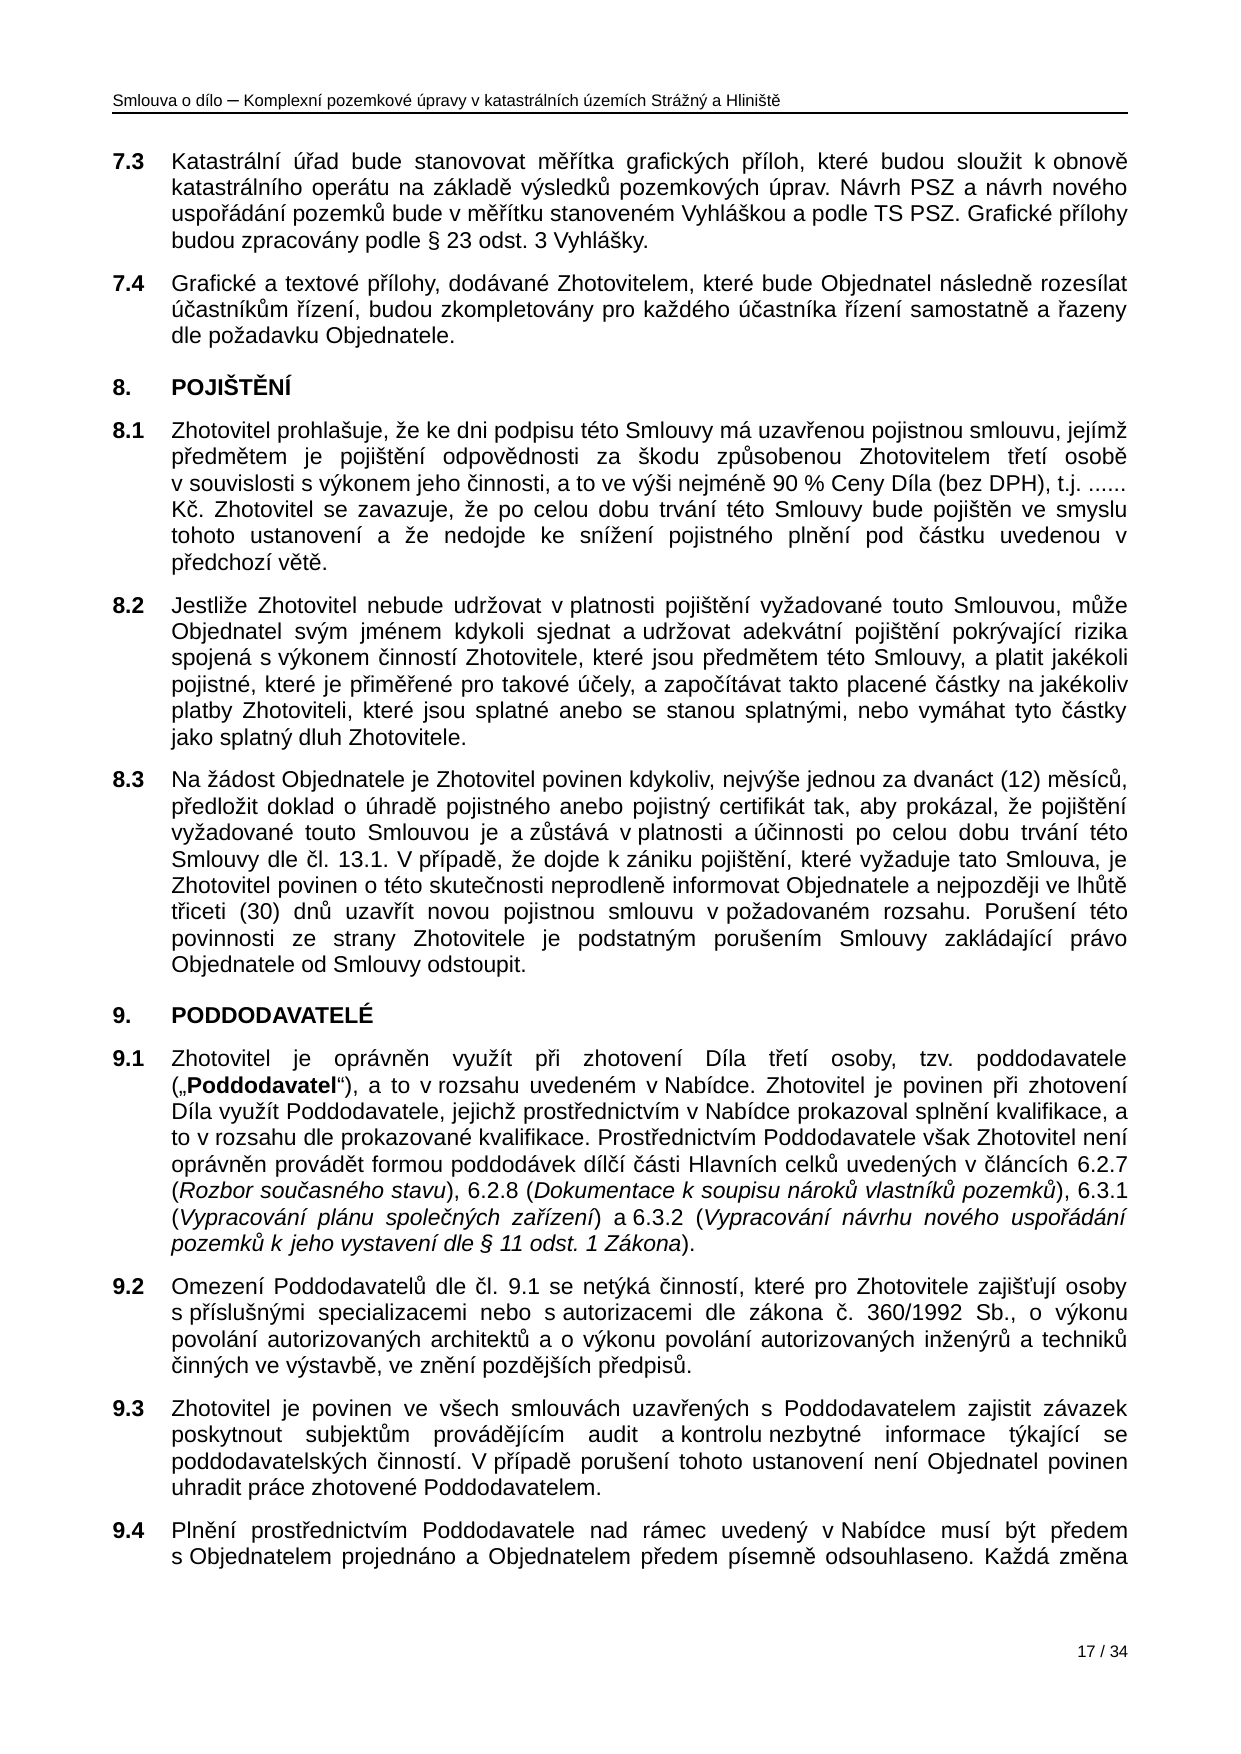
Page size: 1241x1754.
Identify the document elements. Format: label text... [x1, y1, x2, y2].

text Omezení Poddodavatelů dle čl. 9.1 se netýká činností, které pro Zhotovitele zajišťují osoby s příslušnými specializacemi nebo s autorizacemi dle zákona č. 360/1992 Sb., o výkonu povolání autorizovaných architektů a o výkonu povolání autorizovaných inženýrů a techniků činných ve výstavbě, ve znění pozdějších předpisů. [112, 1273, 1128, 1378]
text Zhotovitel prohlašuje, že ke dni podpisu této Smlouvy má uzavřenou pojistnou smlouvu, jejímž předmětem je pojištění odpovědnosti za škodu způsobenou Zhotovitelem třetí osobě v souvislosti s výkonem jeho činnosti, a to ve výši nejméně 90 % Ceny Díla (bez DPH), t.j. ...... Kč. Zhotovitel se zavazuje, že po celou dobu trvání této Smlouvy bude pojištěn ve smyslu tohoto ustanovení a že nedojde ke snížení pojistného plnění pod částku uvedenou v předchozí větě. [112, 417, 1128, 575]
text Pojištění [112, 374, 1128, 400]
text Zhotovitel je povinen ve všech smlouvách uzavřených s Poddodavatelem zajistit závazek poskytnout subjektům provádějícím audit a kontrolu nezbytné informace týkající se poddodavatelských činností. V případě porušení tohoto ustanovení není Objednatel povinen uhradit práce zhotovené Poddodavatelem. [112, 1395, 1128, 1500]
text Zhotovitel je oprávněn využít při zhotovení Díla třetí osoby, tzv. poddodavatele („Poddodavatel“), a to v rozsahu uvedeném v Nabídce. Zhotovitel je povinen při zhotovení Díla využít Poddodavatele, jejichž prostřednictvím v Nabídce prokazoval splnění kvalifikace, a to v rozsahu dle prokazované kvalifikace. Prostřednictvím Poddodavatele však Zhotovitel není oprávněn provádět formou poddodávek dílčí části Hlavních celků uvedených v článcích 6.2.7 (Rozbor současného stavu), 6.2.8 (Dokumentace k soupisu nároků vlastníků pozemků), 6.3.1 (Vypracování plánu společných zařízení) a 6.3.2 (Vypracování návrhu nového uspořádání pozemků k jeho vystavení dle § 11 odst. 1 Zákona). [112, 1045, 1128, 1256]
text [112, 1517, 1128, 1570]
text Poddodavatelé [112, 1002, 1128, 1029]
text Na žádost Objednatele je Zhotovitel povinen kdykoliv, nejvýše jednou za dvanáct (12) měsíců, předložit doklad o úhradě pojistného anebo pojistný certifikát tak, aby prokázal, že pojištění vyžadované touto Smlouvou je a zůstává v platnosti a účinnosti po celou dobu trvání této Smlouvy dle čl. 13.1. V případě, že dojde k zániku pojištění, které vyžaduje tato Smlouva, je Zhotovitel povinen o této skutečnosti neprodleně informovat Objednatele a nejpozději ve lhůtě třiceti (30) dnů uzavřít novou pojistnou smlouvu v požadovaném rozsahu. Porušení této povinnosti ze strany Zhotovitele je podstatným porušením Smlouvy zakládající právo Objednatele od Smlouvy odstoupit. [112, 766, 1128, 977]
text Jestliže Zhotovitel nebude udržovat v platnosti pojištění vyžadované touto Smlouvou, může Objednatel svým jménem kdykoli sjednat a udržovat adekvátní pojištění pokrývající rizika spojená s výkonem činností Zhotovitele, které jsou předmětem této Smlouvy, a platit jakékoli pojistné, které je přiměřené pro takové účely, a započítávat takto placené částky na jakékoliv platby Zhotoviteli, které jsou splatné anebo se stanou splatnými, nebo vymáhat tyto částky jako splatný dluh Zhotovitele. [112, 592, 1128, 750]
text Grafické a textové přílohy, dodávané Zhotovitelem, které bude Objednatel následně rozesílat účastníkům řízení, budou zkompletovány pro každého účastníka řízení samostatně a řazeny dle požadavku Objednatele. [112, 270, 1128, 349]
text Katastrální úřad bude stanovovat měřítka grafických příloh, které budou sloužit k obnově katastrálního operátu na základě výsledků pozemkových úprav. Návrh PSZ a návrh nového uspořádání pozemků bude v měřítku stanoveném Vyhláškou a podle TS PSZ. Grafické přílohy budou zpracovány podle § 23 odst. 3 Vyhlášky. [112, 148, 1128, 253]
